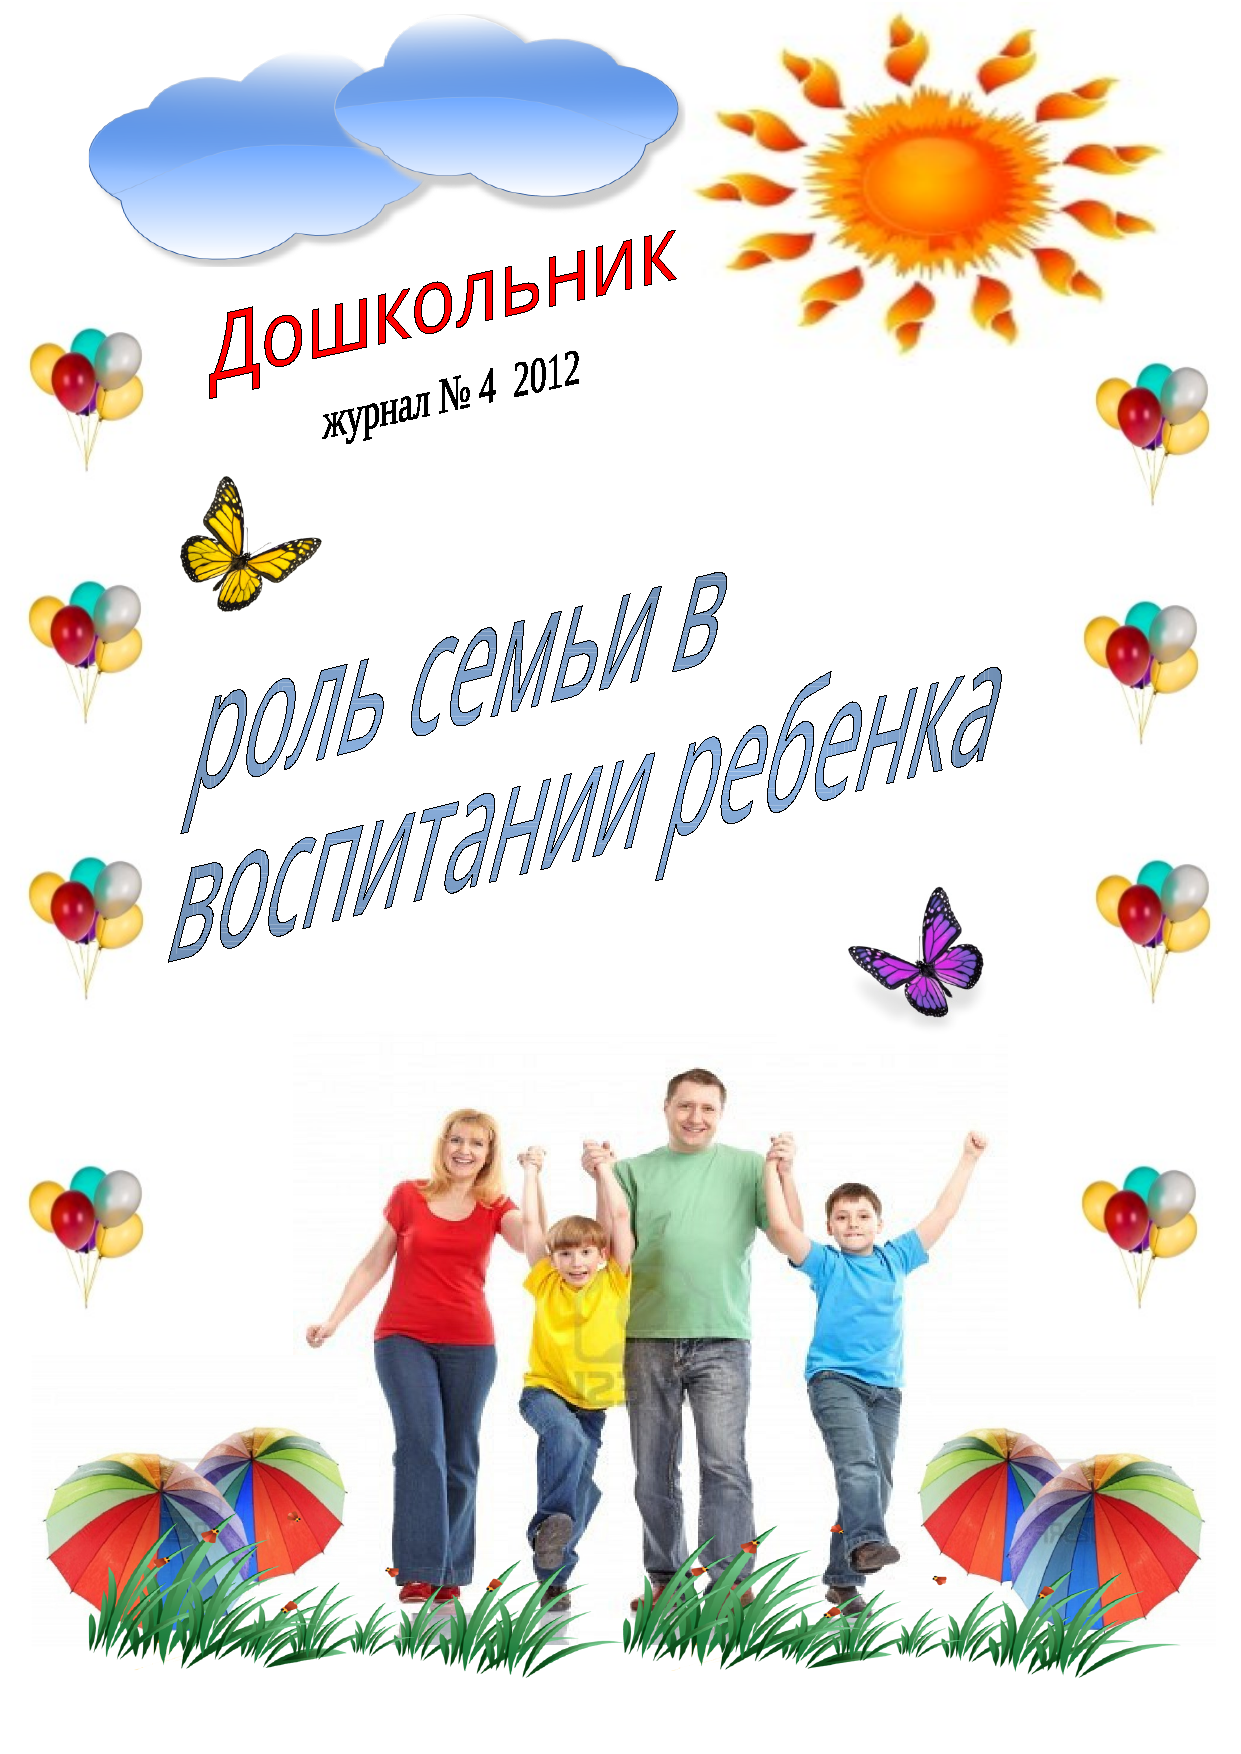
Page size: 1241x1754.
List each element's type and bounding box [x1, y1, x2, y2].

picture [21, 304, 150, 499]
picture [1073, 1141, 1204, 1336]
picture [88, 2, 1216, 533]
picture [1075, 576, 1205, 772]
picture [31, 849, 1216, 1678]
picture [20, 556, 149, 751]
picture [173, 472, 328, 620]
picture [1087, 836, 1217, 1031]
picture [20, 832, 150, 1027]
picture [20, 1141, 150, 1336]
